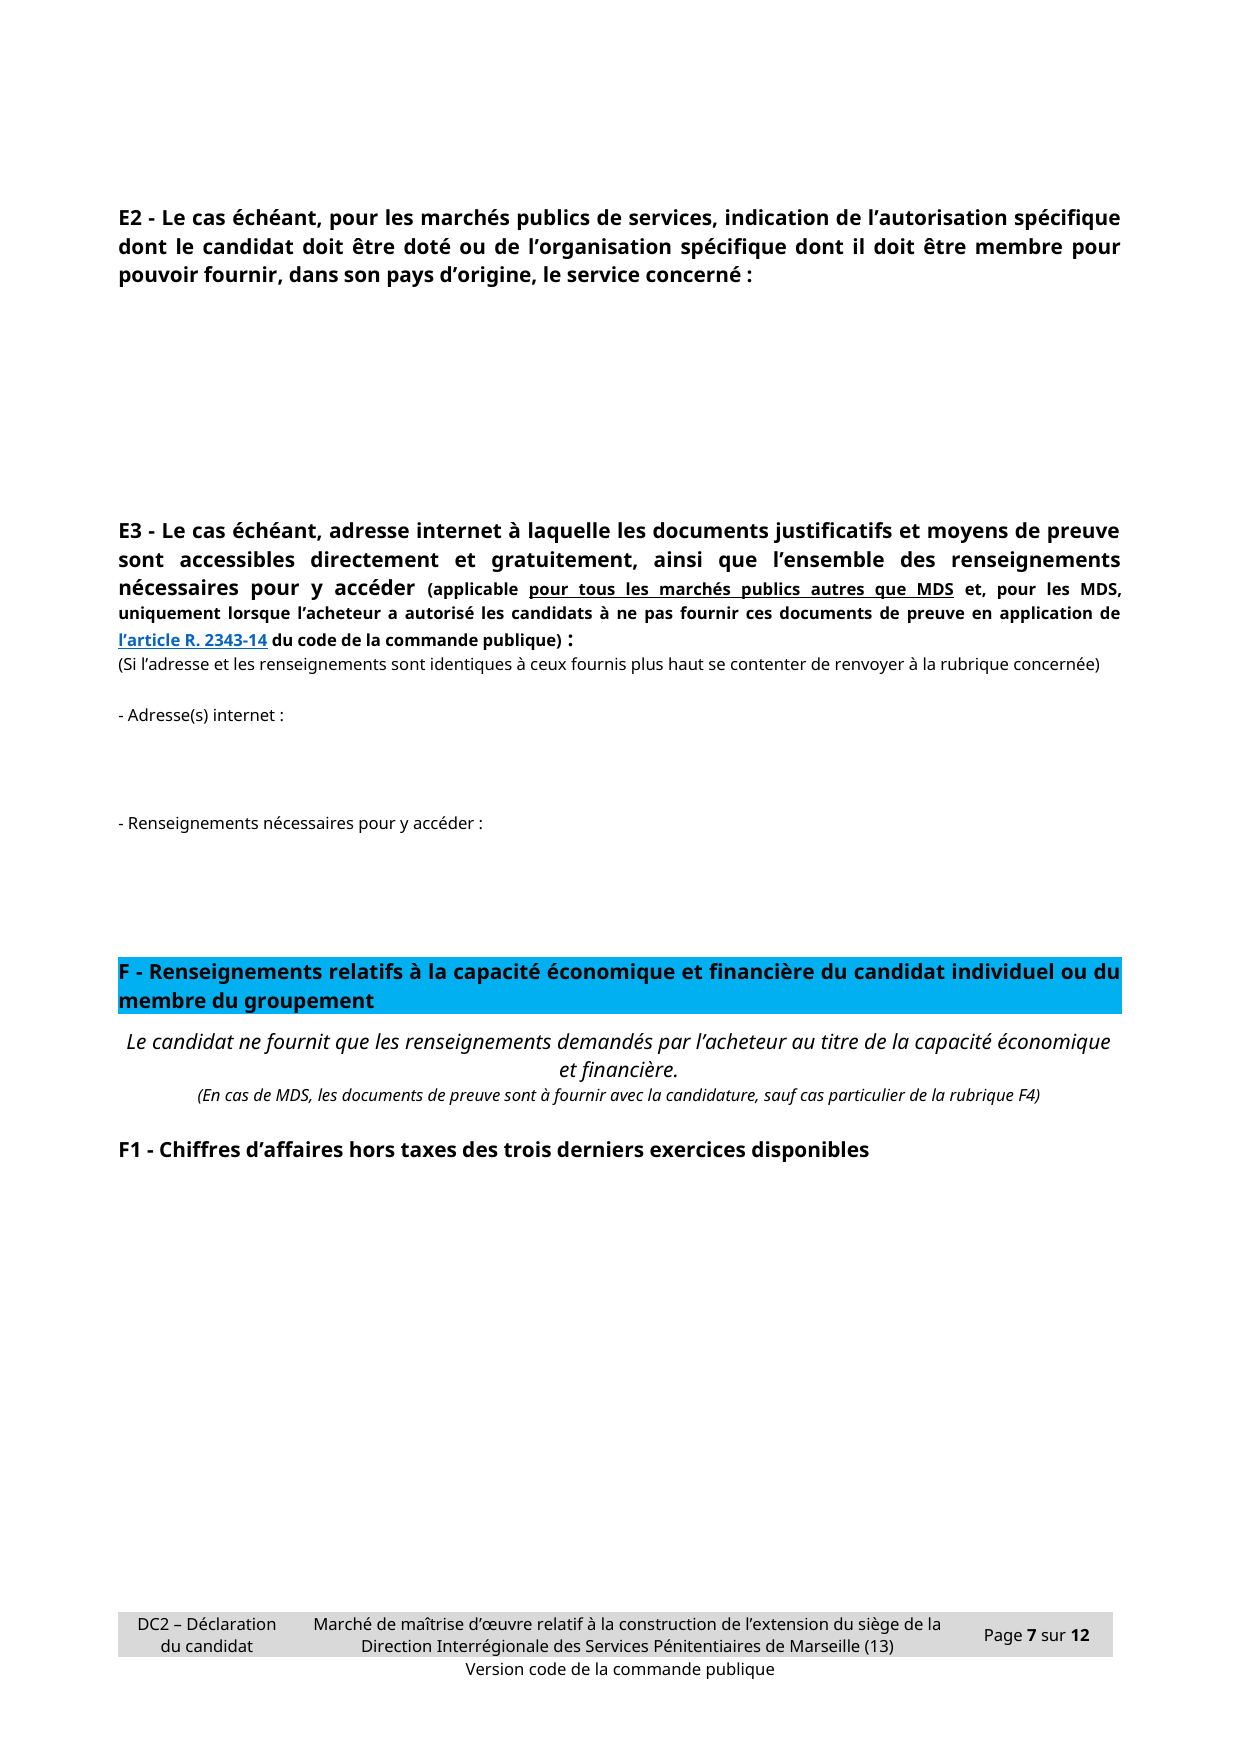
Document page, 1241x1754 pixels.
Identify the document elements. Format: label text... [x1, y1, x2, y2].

text (Si l’adresse et les renseignements sont identiques à ceux fournis plus haut se contenter de renvoyer à la rubrique concernée) [118, 653, 1122, 675]
text - Renseignements nécessaires pour y accéder : [118, 812, 1122, 834]
text E3 - Le cas échéant, adresse internet à laquelle les documents justificatifs et moyens de preuve sont accessibles directement et gratuitement, ainsi que l’ensemble des renseignements nécessaires pour y accéder (applicable pour tous les marchés publics autres que MDS et, pour les MDS, uniquement lorsque l’acheteur a autorisé les candidats à ne pas fournir ces documents de preuve en application de l’article R. 2343-14 du code de la commande publique) : [118, 516, 1122, 653]
text Le candidat ne fournit que les renseignements demandés par l’acheteur au titre de la capacité économique et financière. [118, 1027, 1122, 1084]
text - Adresse(s) internet : [118, 704, 1122, 727]
text (En cas de MDS, les documents de preuve sont à fournir avec la candidature, sauf cas particulier de la rubrique F4) [118, 1084, 1122, 1106]
text E2 - Le cas échéant, pour les marchés publics de services, indication de l’autorisation spécifique dont le candidat doit être doté ou de l’organisation spécifique dont il doit être membre pour pouvoir fournir, dans son pays d’origine, le service concerné : [118, 203, 1122, 289]
text F1 - Chiffres d’affaires hors taxes des trois derniers exercices disponibles [118, 1135, 1122, 1163]
text F - Renseignements relatifs à la capacité économique et financière du candidat individuel ou du membre du groupement [118, 957, 1122, 1014]
